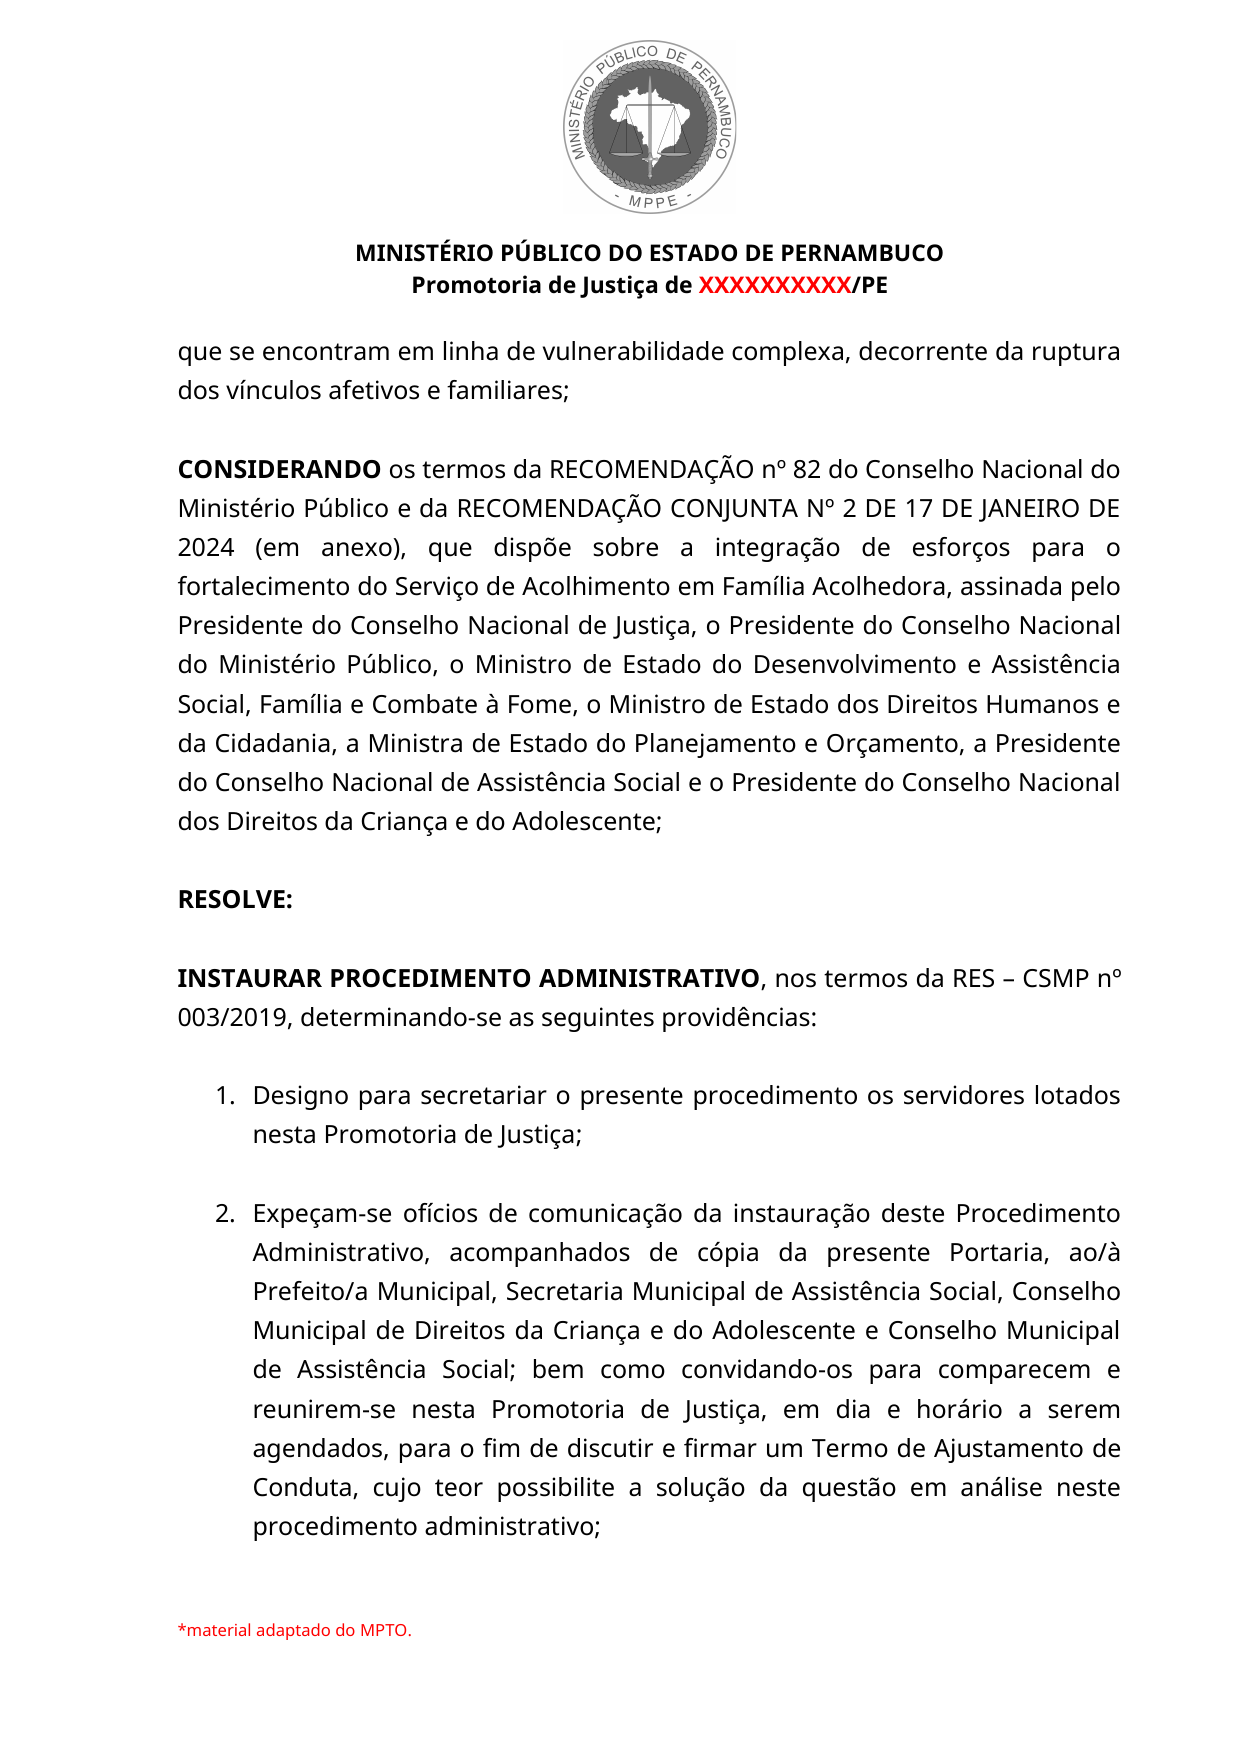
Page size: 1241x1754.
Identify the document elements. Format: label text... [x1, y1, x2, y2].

text INSTAURAR PROCEDIMENTO ADMINISTRATIVO, nos termos da RES – CSMP nº 003/2019, determinando-se as seguintes providências: [177, 961, 1122, 1034]
picture [563, 40, 737, 214]
text RESOLVE: [177, 882, 1122, 916]
list Designo para secretariar o presente procedimento os servidores lotados nesta Promotoria de Justiça; [215, 1078, 1122, 1151]
list Expeçam-se ofícios de comunicação da instauração deste Procedimento Administrativo, acompanhados de cópia da presente Portaria, ao/à Prefeito/a Municipal, Secretaria Municipal de Assistência Social, Conselho Municipal de Direitos da Criança e do Adolescente e Conselho Municipal de Assistência Social; bem como convidando-os para comparecem e reunirem-se nesta Promotoria de Justiça, em dia e horário a serem agendados, para o fim de discutir e firmar um Termo de Ajustamento de Conduta, cujo teor possibilite a solução da questão em análise neste procedimento administrativo; [215, 1196, 1122, 1543]
text CONSIDERANDO os termos da RECOMENDAÇÃO nº 82 do Conselho Nacional do Ministério Público e da RECOMENDAÇÃO CONJUNTA Nº 2 DE 17 DE JANEIRO DE 2024 (em anexo), que dispõe sobre a integração de esforços para o fortalecimento do Serviço de Acolhimento em Família Acolhedora, assinada pelo Presidente do Conselho Nacional de Justiça, o Presidente do Conselho Nacional do Ministério Público, o Ministro de Estado do Desenvolvimento e Assistência Social, Família e Combate à Fome, o Ministro de Estado dos Direitos Humanos e da Cidadania, a Ministra de Estado do Planejamento e Orçamento, a Presidente do Conselho Nacional de Assistência Social e o Presidente do Conselho Nacional dos Direitos da Criança e do Adolescente; [177, 451, 1122, 838]
